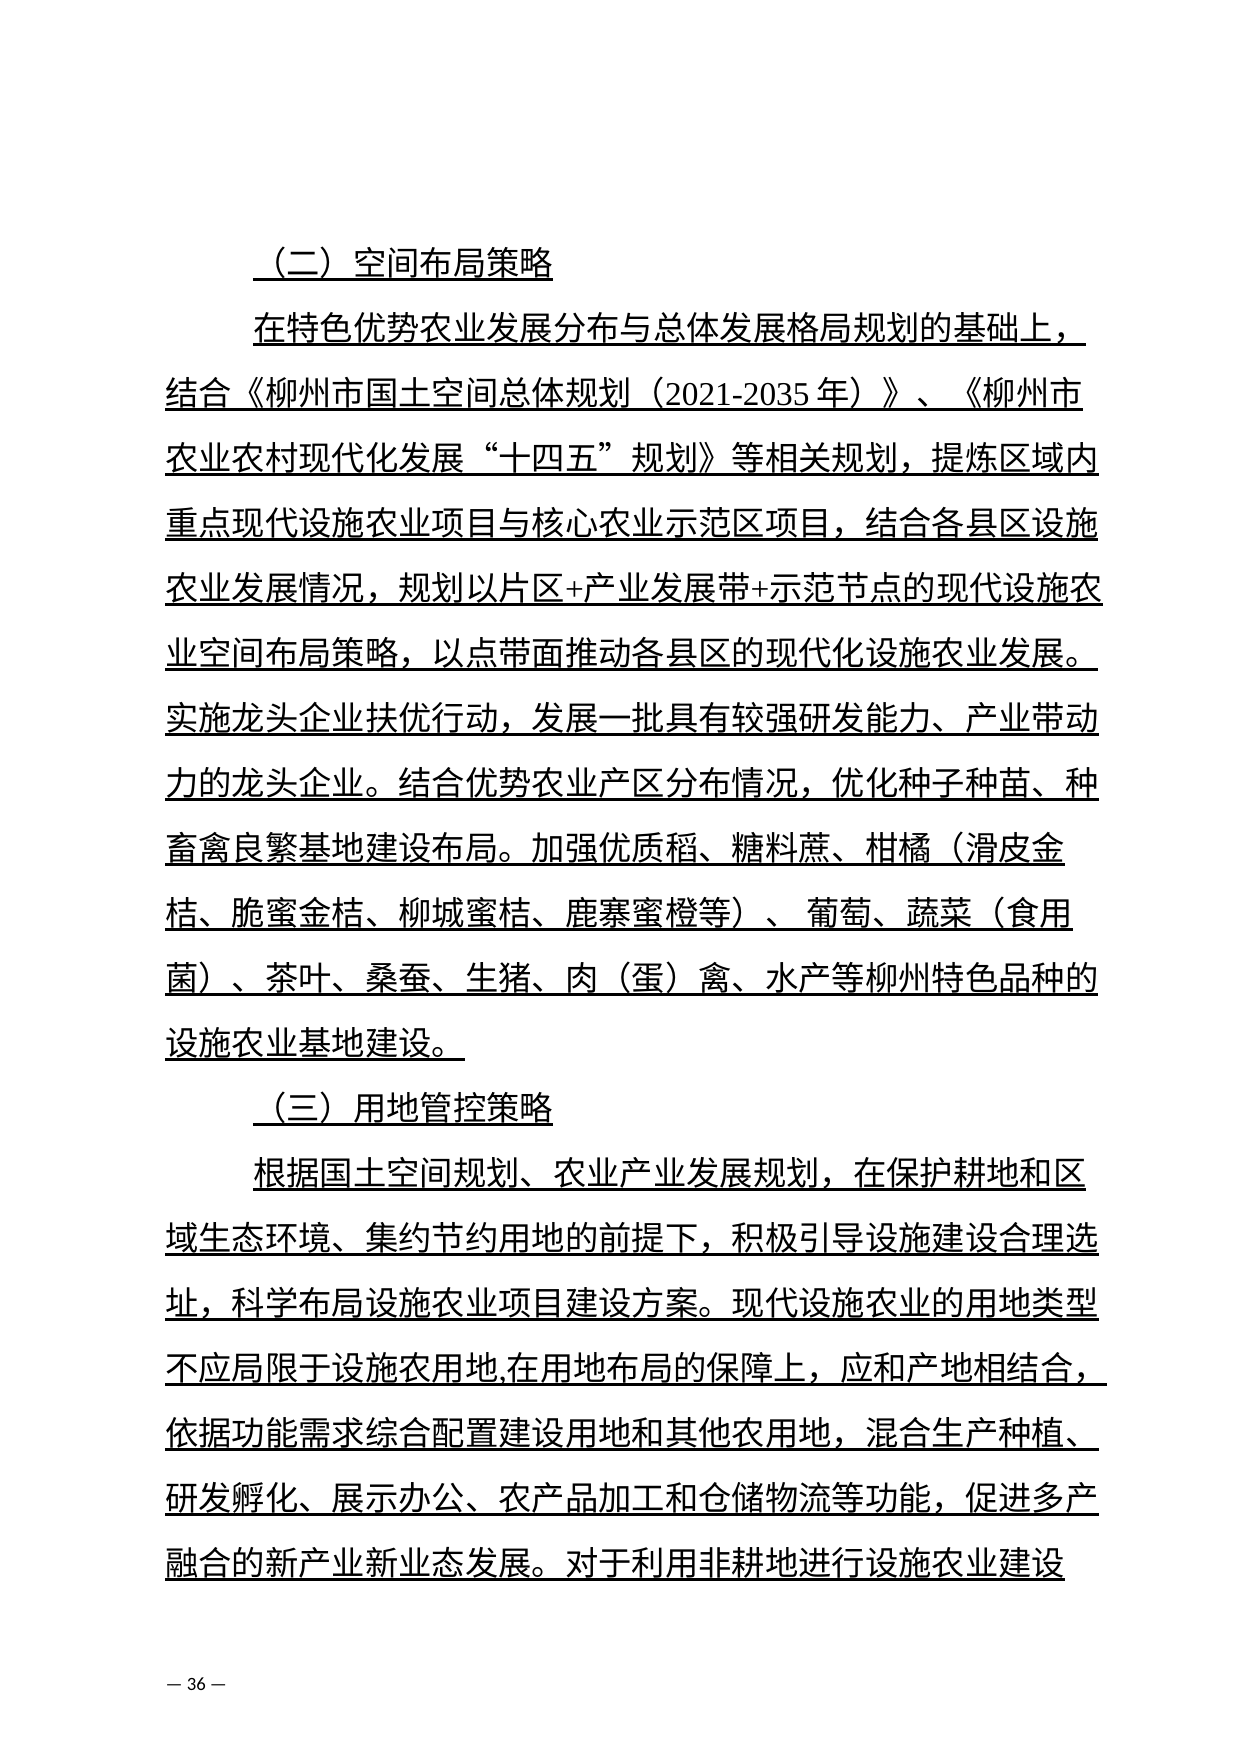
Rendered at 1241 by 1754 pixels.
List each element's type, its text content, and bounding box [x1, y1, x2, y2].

subtitle （二）空间布局策略 [165, 229, 1107, 294]
text 在特色优势农业发展分布与总体发展格局规划的基础上，结合《柳州市国土空间总体规划（2021-2035年）》、《柳州市农业农村现代化发展“十四五”规划》等相关规划，提炼区域内重点现代设施农业项目与核心农业示范区项目，结合各县区设施农业发展情况，规划以片区+产业发展带+示范节点的现代设施农业空间布局策略，以点带面推动各县区的现代化设施农业发展。实施龙头企业扶优行动，发展一批具有较强研发能力、产业带动力的龙头企业。结合优势农业产区分布情况，优化种子种苗、种畜禽良繁基地建设布局。加强优质稻、糖料蔗、柑橘（滑皮金桔、脆蜜金桔、柳城蜜桔、鹿寨蜜橙等）、 葡萄、蔬菜（食用菌）、茶叶、桑蚕、生猪、肉（蛋）禽、水产等柳州特色品种的设施农业基地建设。 [165, 294, 1107, 1074]
subtitle （三）用地管控策略 [165, 1074, 1107, 1139]
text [165, 1386, 1107, 1594]
